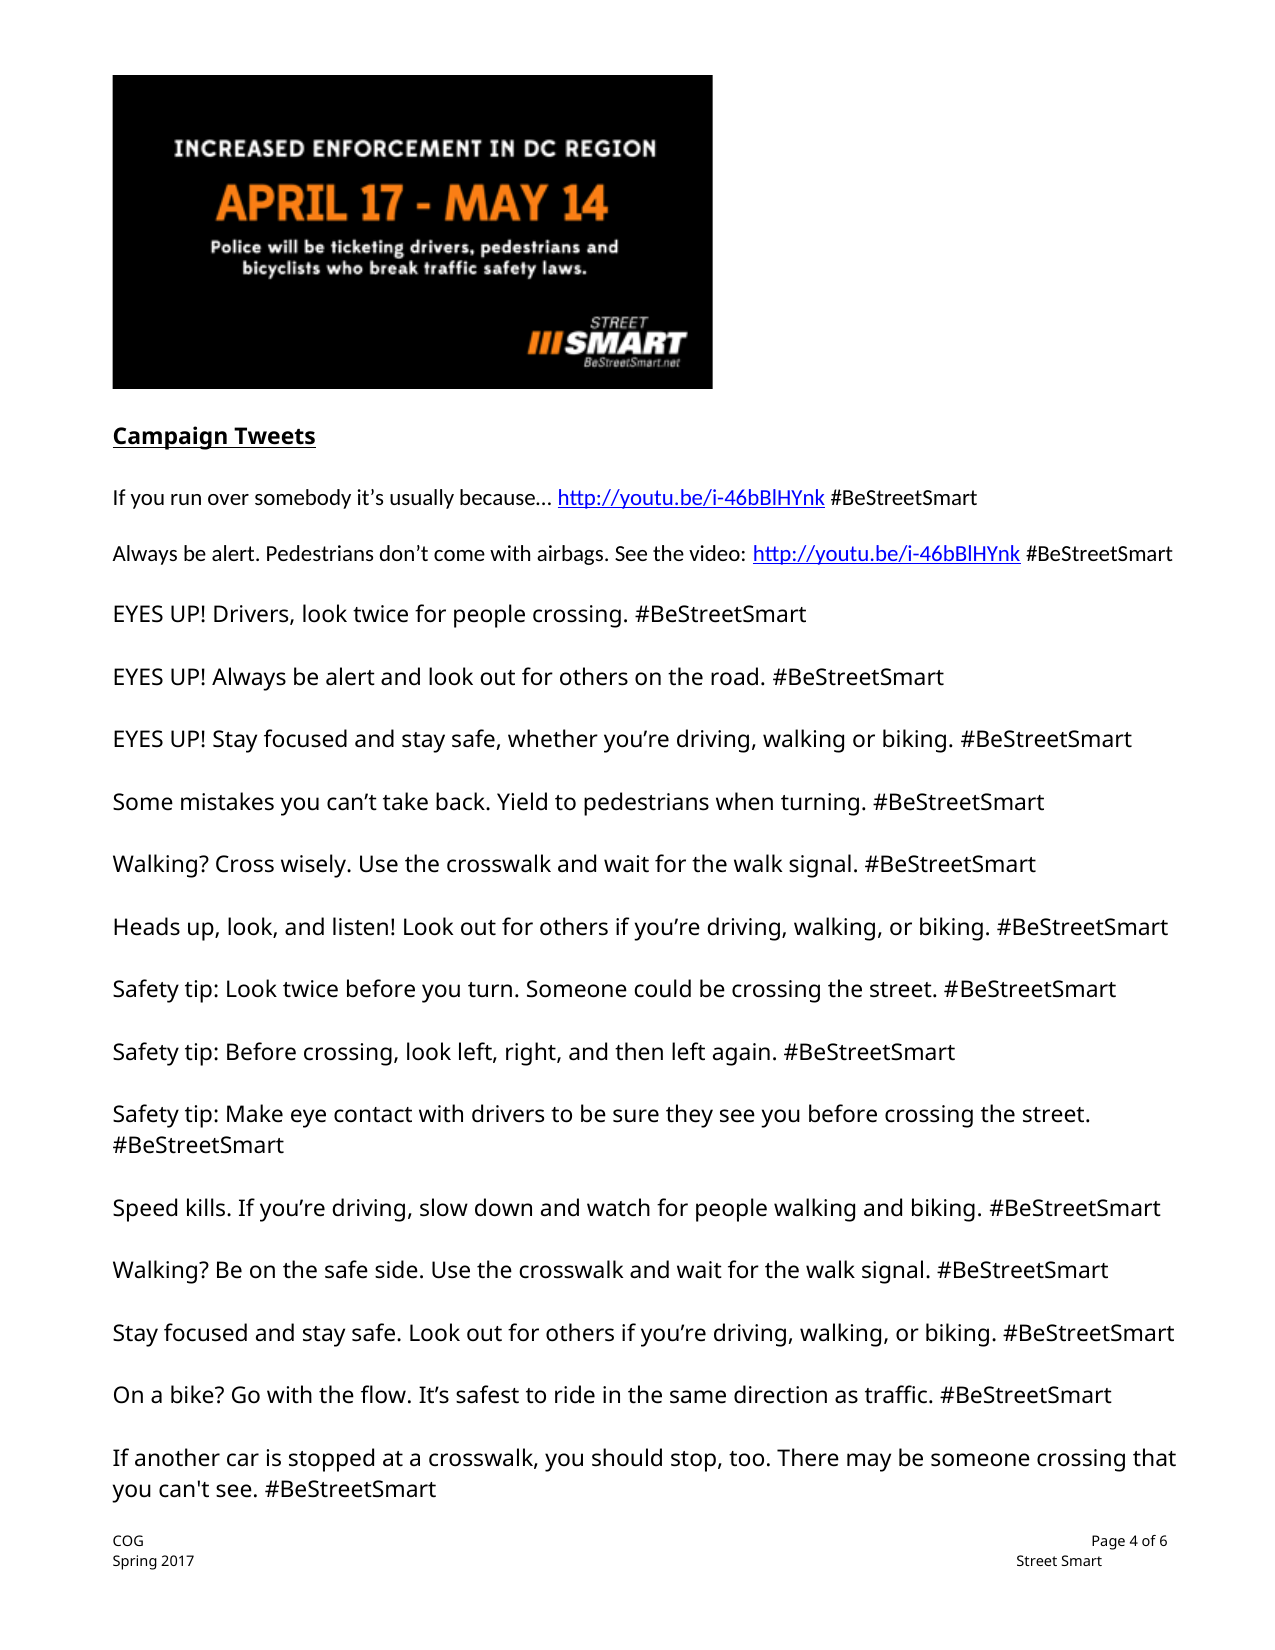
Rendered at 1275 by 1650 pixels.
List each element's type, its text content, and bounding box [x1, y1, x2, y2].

text Speed kills. If you’re driving, slow down and watch for people walking and biking. #BeStreetSmart [112, 1192, 1181, 1223]
text On a bike? Go with the flow. It’s safest to ride in the same direction as traffic. #BeStreetSmart [112, 1379, 1181, 1411]
text EYES UP! Drivers, look twice for people crossing. #BeStreetSmart [112, 598, 1181, 629]
text Always be alert. Pedestrians don’t come with airbags. See the video: http://youtu.be/i-46bBlHYnk #BeStreetSmart [112, 539, 1181, 567]
text Walking? Cross wisely. Use the crosswalk and wait for the walk signal. #BeStreetSmart [112, 848, 1181, 879]
text If another car is stopped at a crosswalk, you should stop, too. There may be someone crossing that you can't see. #BeStreetSmart [112, 1442, 1181, 1504]
picture [112, 75, 713, 389]
text Heads up, look, and listen! Look out for others if you’re driving, walking, or biking. #BeStreetSmart [112, 911, 1181, 942]
text EYES UP! Always be alert and look out for others on the road. #BeStreetSmart [112, 661, 1181, 692]
text Safety tip: Make eye contact with drivers to be sure they see you before crossing the street. #BeStreetSmart [112, 1098, 1181, 1161]
text Some mistakes you can’t take back. Yield to pedestrians when turning. #BeStreetSmart [112, 786, 1181, 817]
text Walking? Be on the safe side. Use the crosswalk and wait for the walk signal. #BeStreetSmart [112, 1254, 1181, 1286]
text Safety tip: Look twice before you turn. Someone could be crossing the street. #BeStreetSmart [112, 973, 1181, 1004]
text Stay focused and stay safe. Look out for others if you’re driving, walking, or biking. #BeStreetSmart [112, 1317, 1181, 1348]
text If you run over somebody it’s usually because… http://youtu.be/i-46bBlHYnk #BeStreetSmart [112, 483, 1181, 511]
text EYES UP! Stay focused and stay safe, whether you’re driving, walking or biking. #BeStreetSmart [112, 723, 1181, 754]
text Safety tip: Before crossing, look left, right, and then left again. #BeStreetSmart [112, 1036, 1181, 1067]
text Campaign Tweets [112, 420, 1181, 452]
